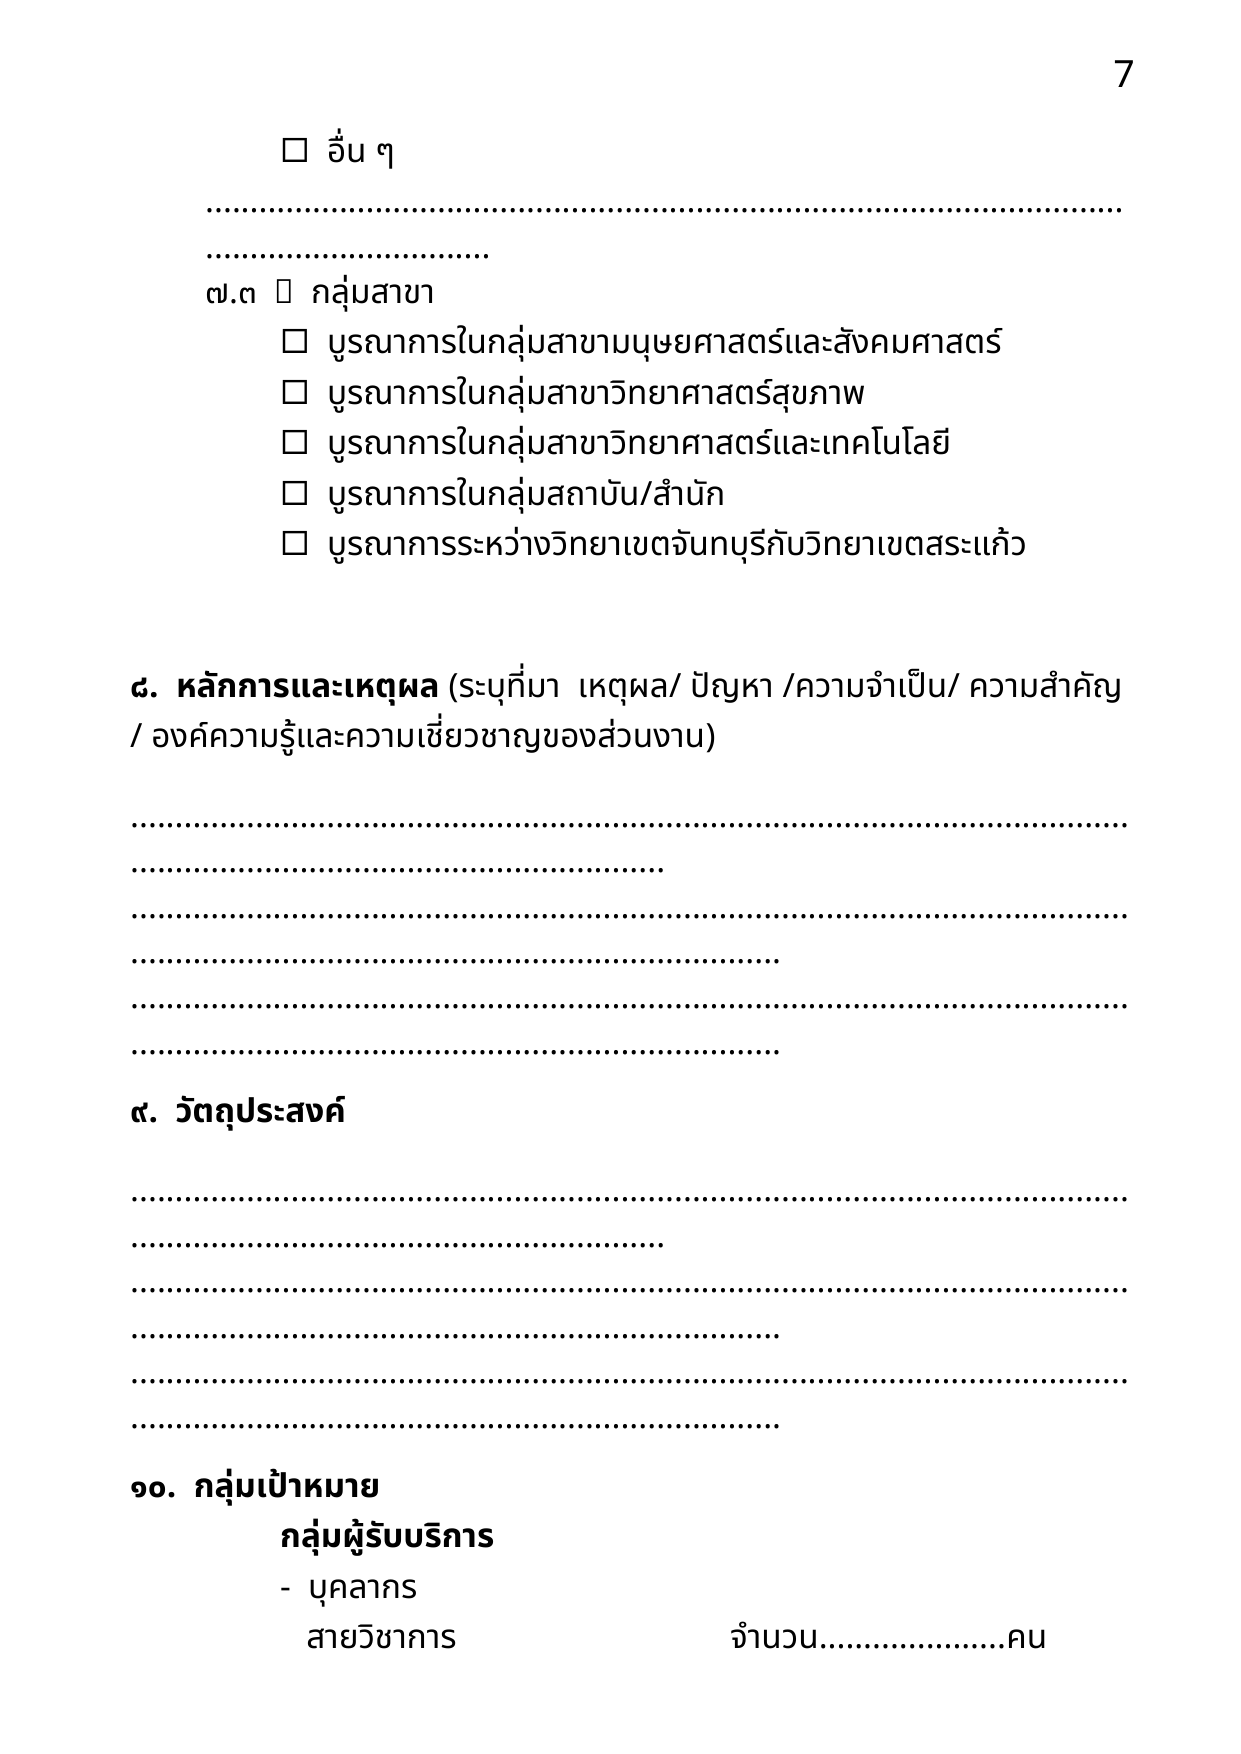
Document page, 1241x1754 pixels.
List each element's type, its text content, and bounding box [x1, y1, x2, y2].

text - บุคลากร [130, 1562, 1134, 1613]
text ......................................................................................................................................................................................... [130, 882, 1134, 973]
text ๗.๓ กลุ่มสาขา [130, 268, 1134, 318]
text ......................................................................................................................................................................................... [130, 1257, 1134, 1348]
text บูรณาการในกลุ่มสถาบัน/สำนัก [130, 470, 1134, 520]
text ......................................................................................................................................................................................... [130, 973, 1134, 1064]
text ๑๐. กลุ่มเป้าหมาย [130, 1461, 1134, 1512]
text สายวิชาการ จำนวน.....................คน [130, 1613, 1134, 1664]
text ............................................................................................................................................................................ [130, 763, 1134, 882]
text อื่น ๆ ....................................................................................................................................... [205, 127, 1134, 268]
text ๙. วัตถุประสงค์ [130, 1087, 1134, 1137]
text กลุ่มผู้รับบริการ [130, 1512, 1134, 1562]
text บูรณาการระหว่างวิทยาเขตจันทบุรีกับวิทยาเขตสระแก้ว [130, 520, 1134, 571]
text บูรณาการในกลุ่มสาขาวิทยาศาสตร์สุขภาพ [130, 369, 1134, 419]
text ......................................................................................................................................................................................... [130, 1348, 1134, 1439]
text ๘. หลักการและเหตุผล (ระบุที่มา เหตุผล/ ปัญหา /ความจำเป็น/ ความสำคัญ / องค์ความรู้และความเชี่ยวชาญของส่วนงาน) [130, 662, 1134, 763]
text บูรณาการในกลุ่มสาขามนุษยศาสตร์และสังคมศาสตร์ [130, 318, 1134, 369]
text บูรณาการในกลุ่มสาขาวิทยาศาสตร์และเทคโนโลยี [130, 419, 1134, 470]
text ............................................................................................................................................................................ [130, 1137, 1134, 1257]
